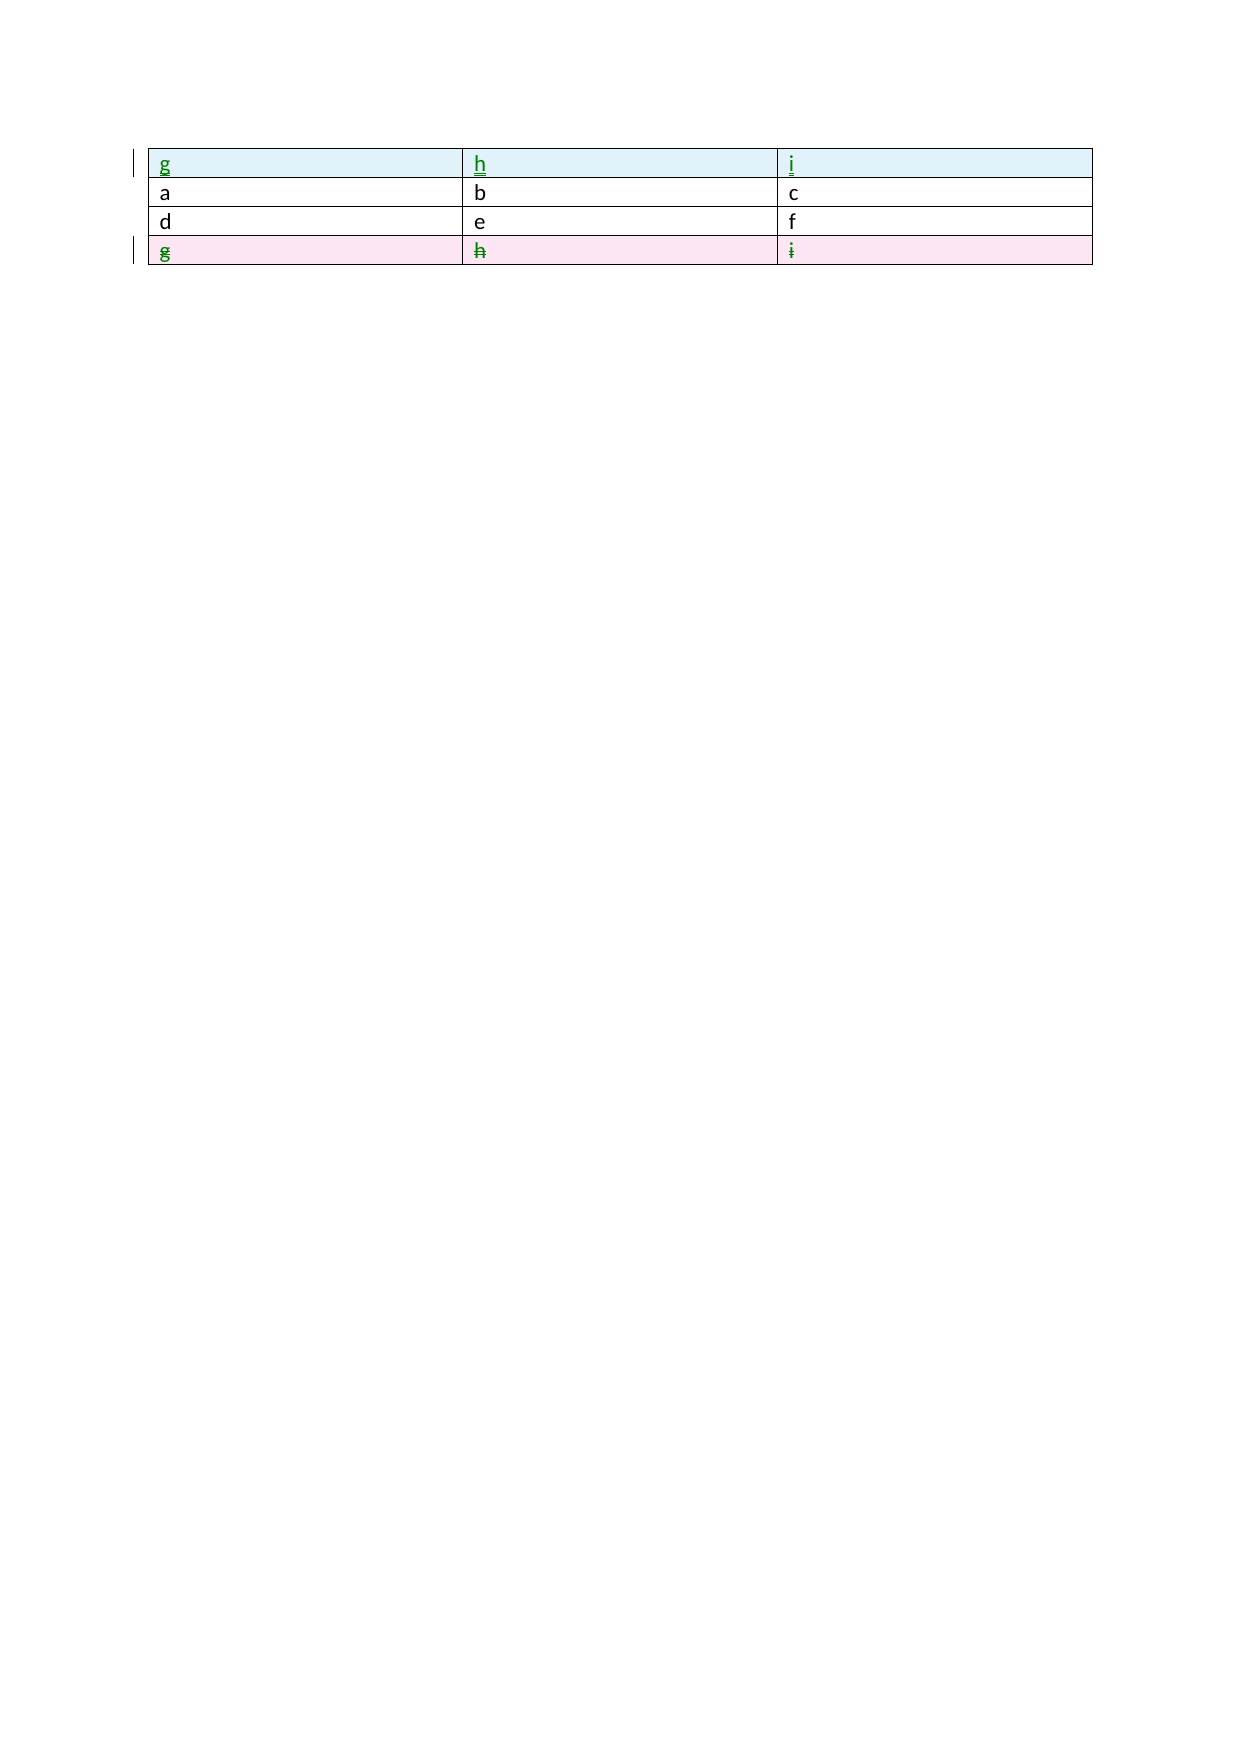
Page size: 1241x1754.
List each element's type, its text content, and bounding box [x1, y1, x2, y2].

table_cell e [463, 207, 777, 235]
table_cell d [149, 207, 462, 235]
table_cell f [778, 207, 1092, 235]
table_cell b [463, 178, 777, 206]
table_cell c [778, 178, 1092, 206]
table_cell a [149, 178, 462, 206]
